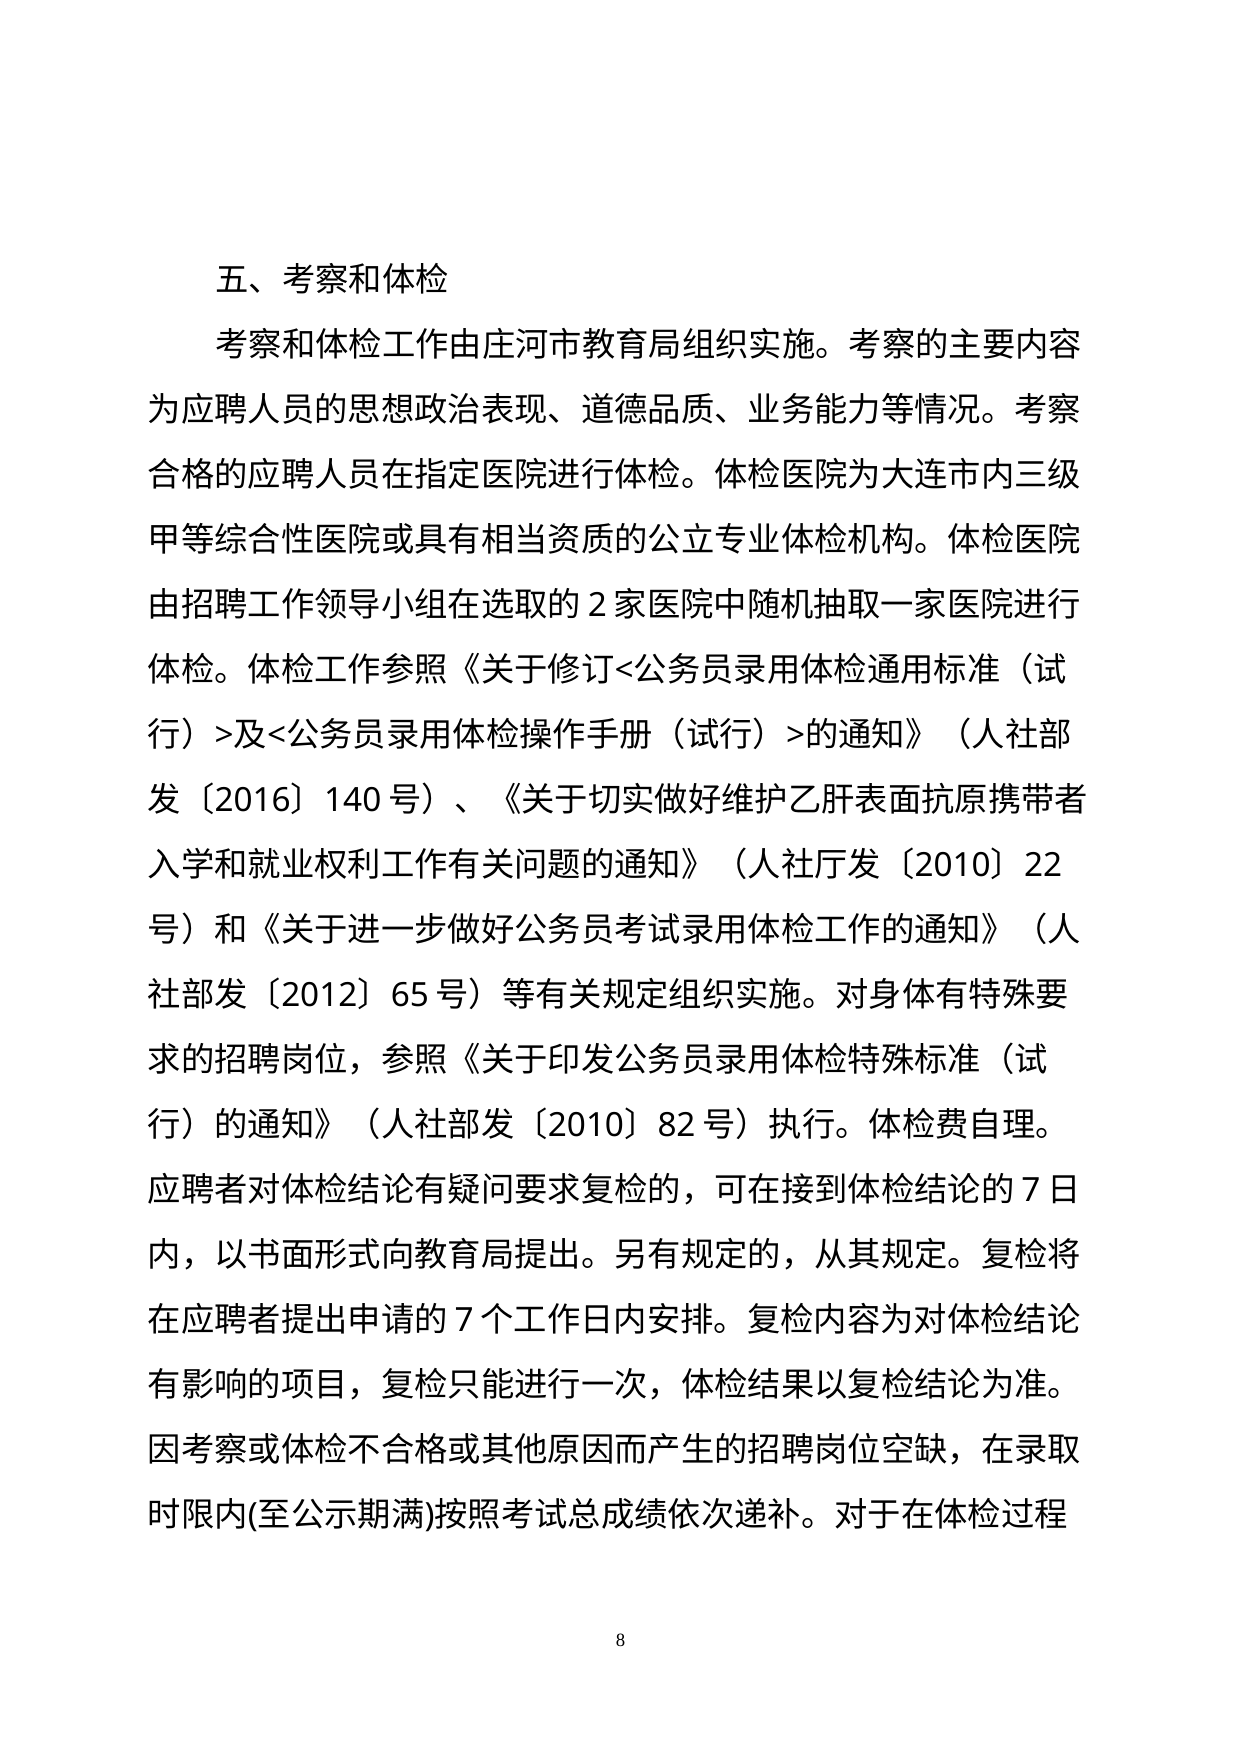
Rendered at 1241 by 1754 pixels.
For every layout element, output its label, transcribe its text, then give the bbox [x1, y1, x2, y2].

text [148, 310, 1093, 1545]
text 五、考察和体检 [148, 245, 1093, 310]
